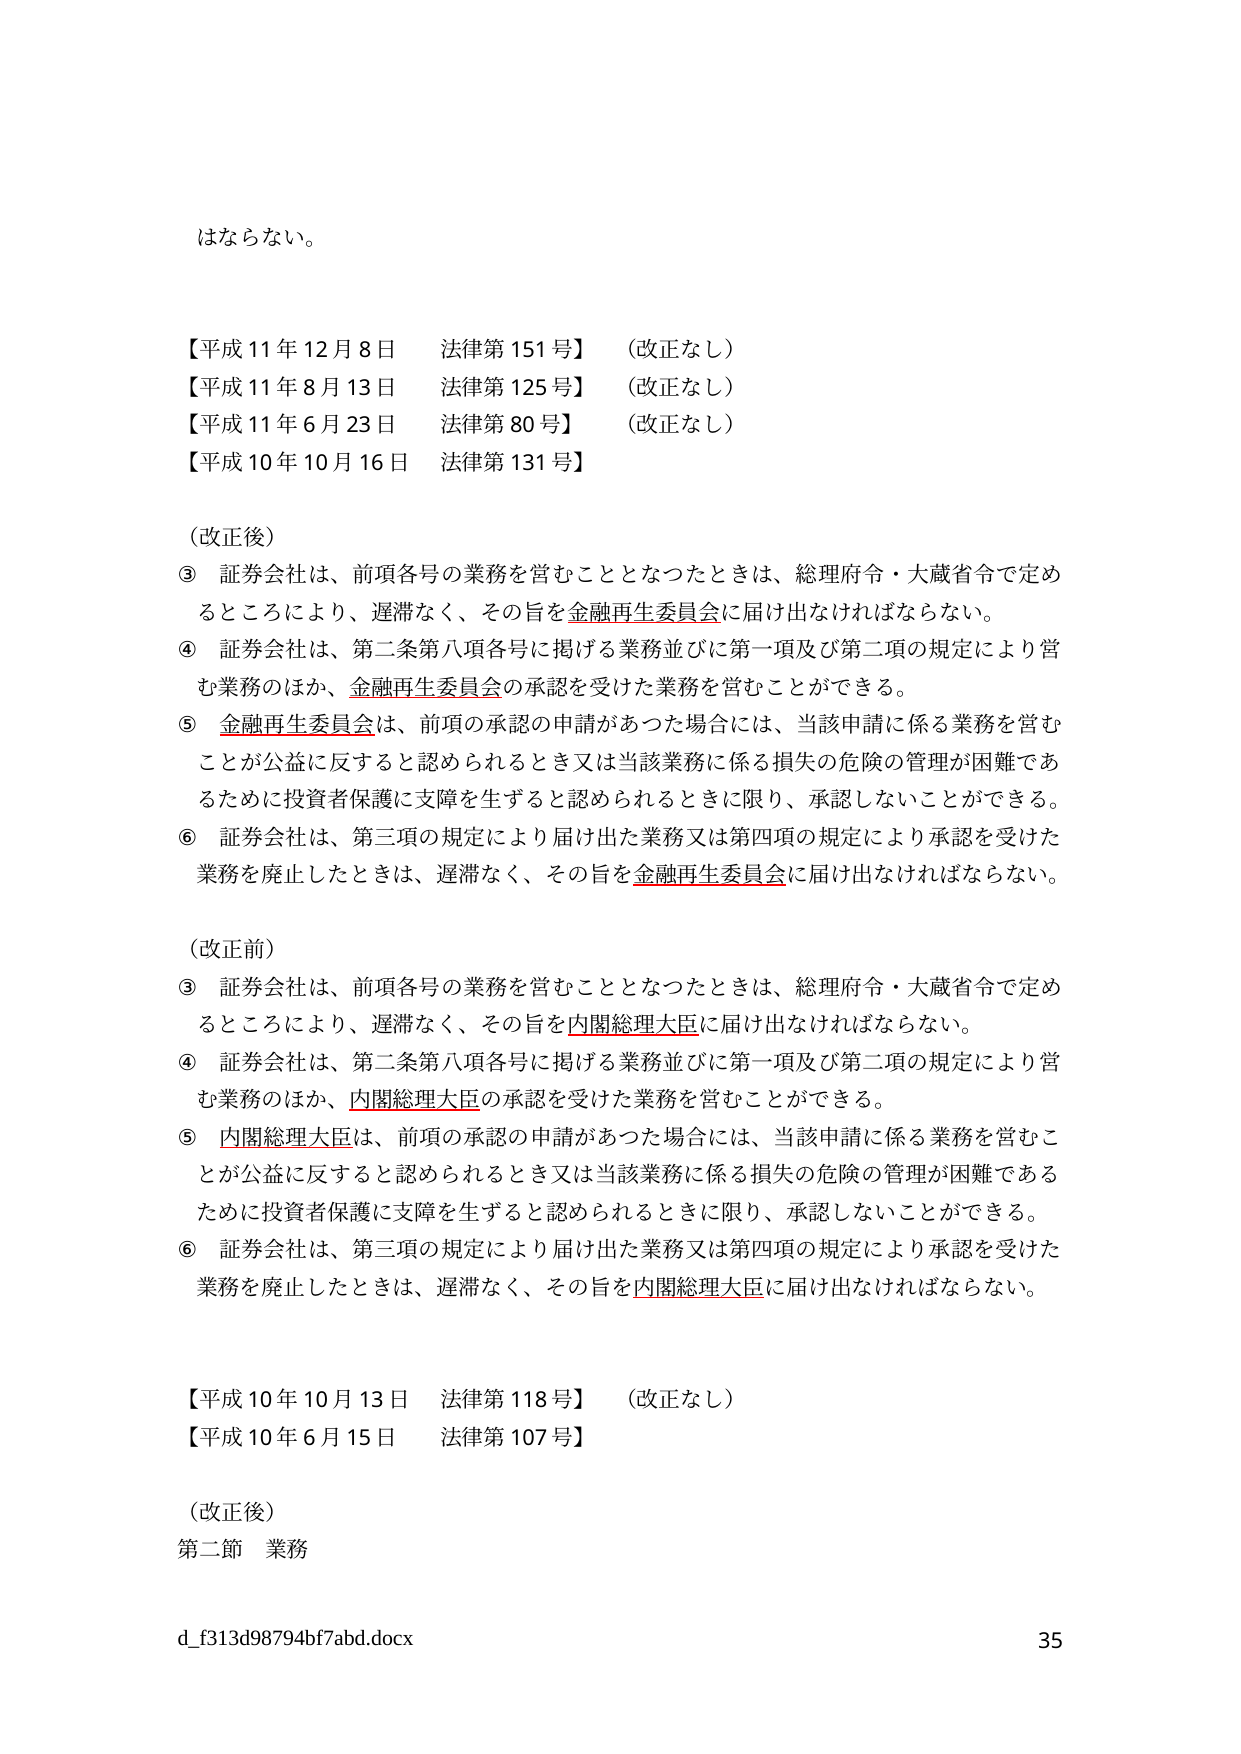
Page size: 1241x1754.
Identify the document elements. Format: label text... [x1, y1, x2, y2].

text ③ 証券会社は、前項各号の業務を営むこととなつたときは、総理府令・大蔵省令で定めるところにより、遅滞なく、その旨を内閣総理大臣に届け出なければならない。 [177, 967, 1063, 1042]
text ④ 証券会社は、第二条第八項各号に掲げる業務並びに第一項及び第二項の規定により営む業務のほか、内閣総理大臣の承認を受けた業務を営むことができる。 [177, 1042, 1063, 1117]
text ⑥ 証券会社は、第三項の規定により届け出た業務又は第四項の規定により承認を受けた業務を廃止したときは、遅滞なく、その旨を内閣総理大臣に届け出なければならない。 [177, 1229, 1063, 1304]
text 【平成10年10月16日 法律第131号】 [177, 442, 1063, 479]
text ⑥ 証券会社は、第三項の規定により届け出た業務又は第四項の規定により承認を受けた業務を廃止したときは、遅滞なく、その旨を金融再生委員会に届け出なければならない。 [177, 817, 1063, 892]
text 第二節 業務 [177, 1529, 1063, 1567]
text ③ 証券会社は、前項各号の業務を営むこととなつたときは、総理府令・大蔵省令で定めるところにより、遅滞なく、その旨を金融再生委員会に届け出なければならない。 [177, 554, 1063, 629]
text 【平成11年12月8日 法律第151号】 （改正なし） [177, 329, 1063, 367]
text ④ 証券会社は、第二条第八項各号に掲げる業務並びに第一項及び第二項の規定により営む業務のほか、金融再生委員会の承認を受けた業務を営むことができる。 [177, 629, 1063, 704]
text 【平成11年8月13日 法律第125号】 （改正なし） [177, 367, 1063, 404]
text （改正後） [177, 517, 1063, 554]
text ⑤ 内閣総理大臣は、前項の承認の申請があつた場合には、当該申請に係る業務を営むことが公益に反すると認められるとき又は当該業務に係る損失の危険の管理が困難であるために投資者保護に支障を生ずると認められるときに限り、承認しないことができる。 [177, 1117, 1063, 1229]
text 【平成10年6月15日 法律第107号】 [177, 1417, 1063, 1454]
text ⑤ 金融再生委員会は、前項の承認の申請があつた場合には、当該申請に係る業務を営むことが公益に反すると認められるとき又は当該業務に係る損失の危険の管理が困難であるために投資者保護に支障を生ずると認められるときに限り、承認しないことができる。 [177, 704, 1063, 817]
text 【平成11年6月23日 法律第80号】 （改正なし） [177, 404, 1063, 442]
text 【平成10年10月13日 法律第118号】 （改正なし） [177, 1379, 1063, 1417]
text （改正前） [177, 929, 1063, 967]
text （改正後） [177, 1492, 1063, 1529]
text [177, 217, 1063, 254]
